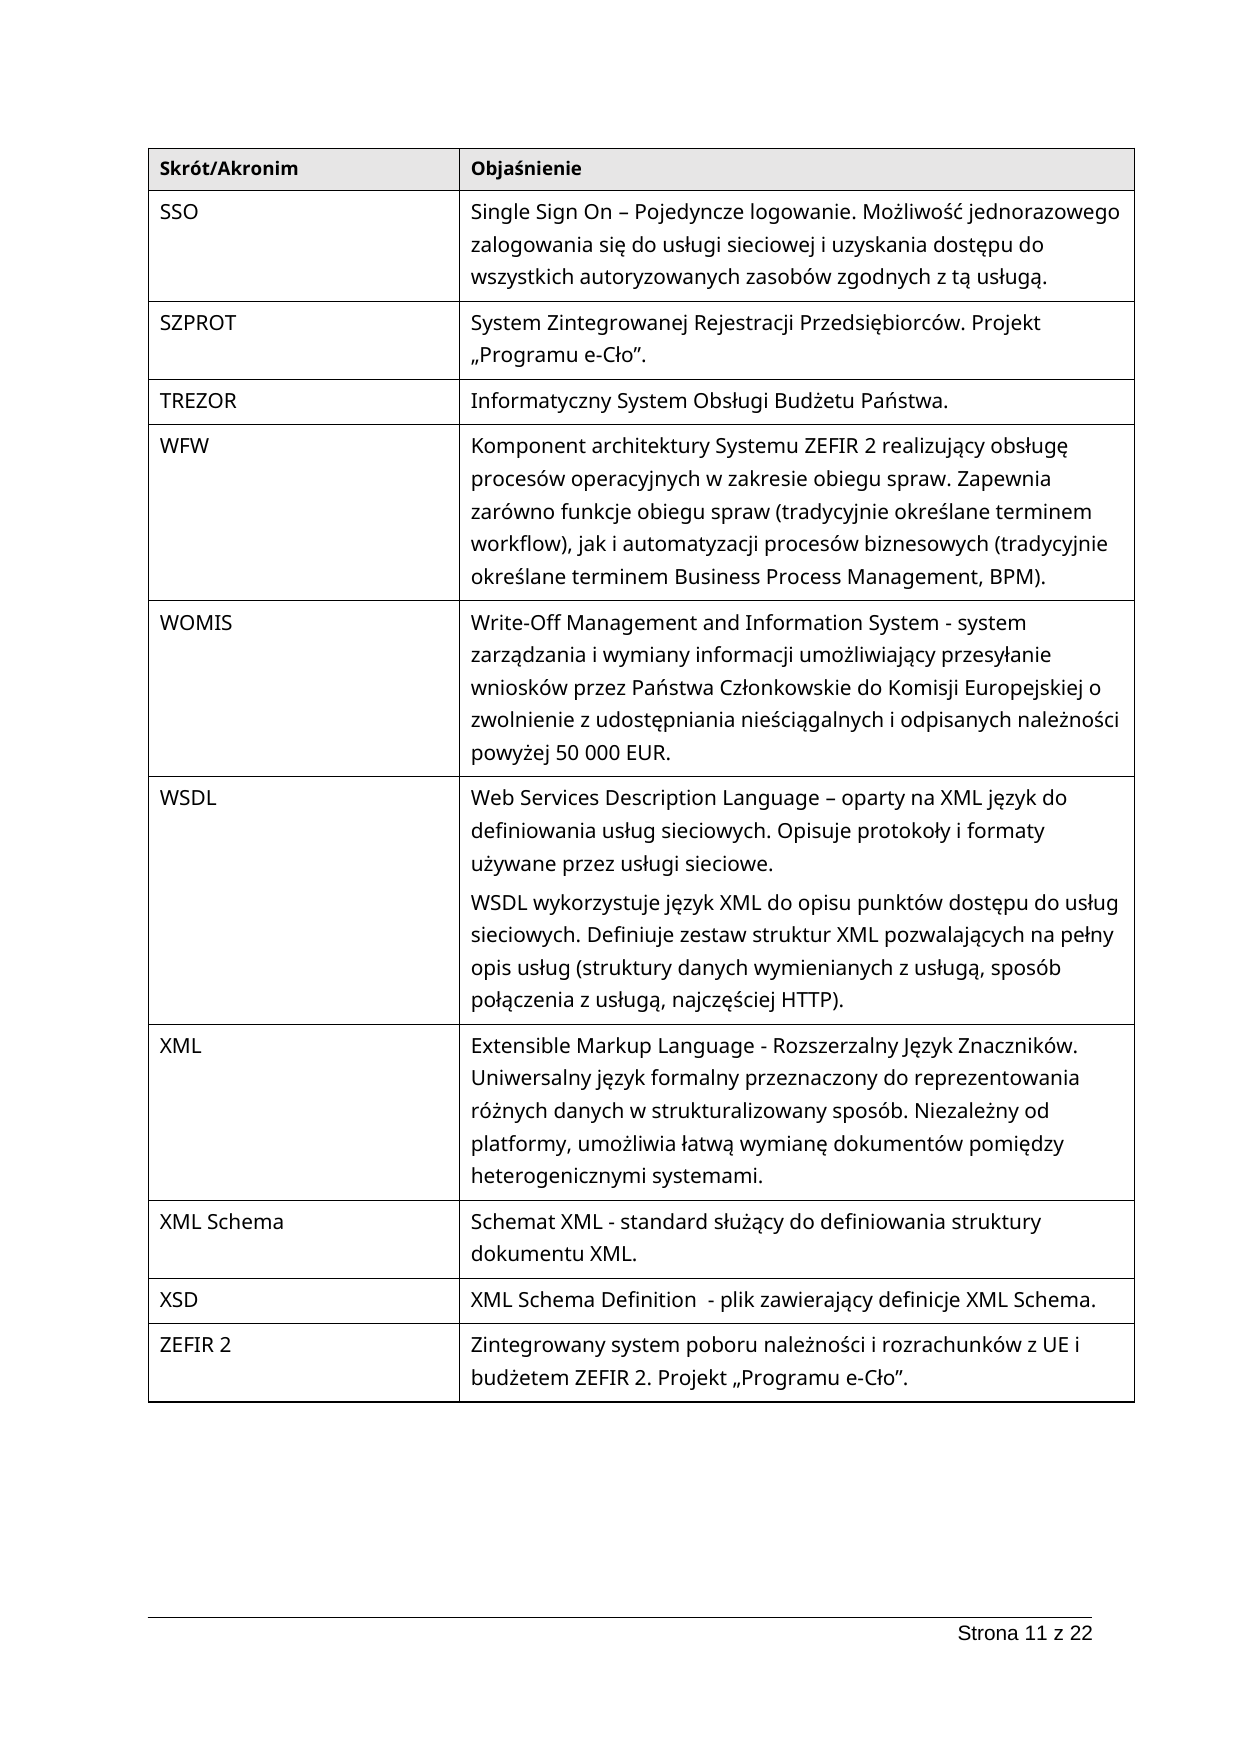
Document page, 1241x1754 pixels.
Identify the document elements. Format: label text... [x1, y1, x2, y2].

table_cell XML [149, 1025, 459, 1199]
table_cell Zintegrowany system poboru należności i rozrachunków z UE i budżetem ZEFIR 2. Projekt „Programu e-Cło”. [460, 1324, 1134, 1401]
table_cell ZEFIR 2 [149, 1324, 459, 1401]
table_cell Write-Off Management and Information System - system zarządzania i wymiany informacji umożliwiający przesyłanie wniosków przez Państwa Członkowskie do Komisji Europejskiej o zwolnienie z udostępniania nieściągalnych i odpisanych należności powyżej 50 000 EUR. [460, 601, 1134, 776]
table_cell Extensible Markup Language - Rozszerzalny Język Znaczników. Uniwersalny język formalny przeznaczony do reprezentowania różnych danych w strukturalizowany sposób. Niezależny od platformy, umożliwia łatwą wymianę dokumentów pomiędzy heterogenicznymi systemami. [460, 1025, 1134, 1199]
table_header Skrót/Akronim [149, 149, 459, 190]
table_cell Web Services Description Language – oparty na XML język do definiowania usług sieciowych. Opisuje protokoły i formaty używane przez usługi sieciowe. WSDL wykorzystuje język XML do opisu punktów dostępu do usług sieciowych. Definiuje zestaw struktur XML pozwalających na pełny opis usług (struktury danych wymienianych z usługą, sposób połączenia z usługą, najczęściej HTTP). [460, 777, 1134, 1024]
table_cell TREZOR [149, 380, 459, 424]
table_cell WFW [149, 425, 459, 600]
table_cell Single Sign On – Pojedyncze logowanie. Możliwość jednorazowego zalogowania się do usługi sieciowej i uzyskania dostępu do wszystkich autoryzowanych zasobów zgodnych z tą usługą. [460, 191, 1134, 301]
table_cell SSO [149, 191, 459, 301]
table_cell Informatyczny System Obsługi Budżetu Państwa. [460, 380, 1134, 424]
table_cell WSDL [149, 777, 459, 1024]
table_cell WOMIS [149, 601, 459, 776]
table_cell Komponent architektury Systemu ZEFIR 2 realizujący obsługę procesów operacyjnych w zakresie obiegu spraw. Zapewnia zarówno funkcje obiegu spraw (tradycyjnie określane terminem workflow), jak i automatyzacji procesów biznesowych (tradycyjnie określane terminem Business Process Management, BPM). [460, 425, 1134, 600]
table_cell XSD [149, 1279, 459, 1323]
table_cell System Zintegrowanej Rejestracji Przedsiębiorców. Projekt „Programu e-Cło”. [460, 302, 1134, 379]
table_cell XML Schema Definition - plik zawierający definicje XML Schema. [460, 1279, 1134, 1323]
table_cell Schemat XML - standard służący do definiowania struktury dokumentu XML. [460, 1201, 1134, 1278]
table_cell XML Schema [149, 1201, 459, 1278]
table_cell SZPROT [149, 302, 459, 379]
table_header Objaśnienie [460, 149, 1134, 190]
